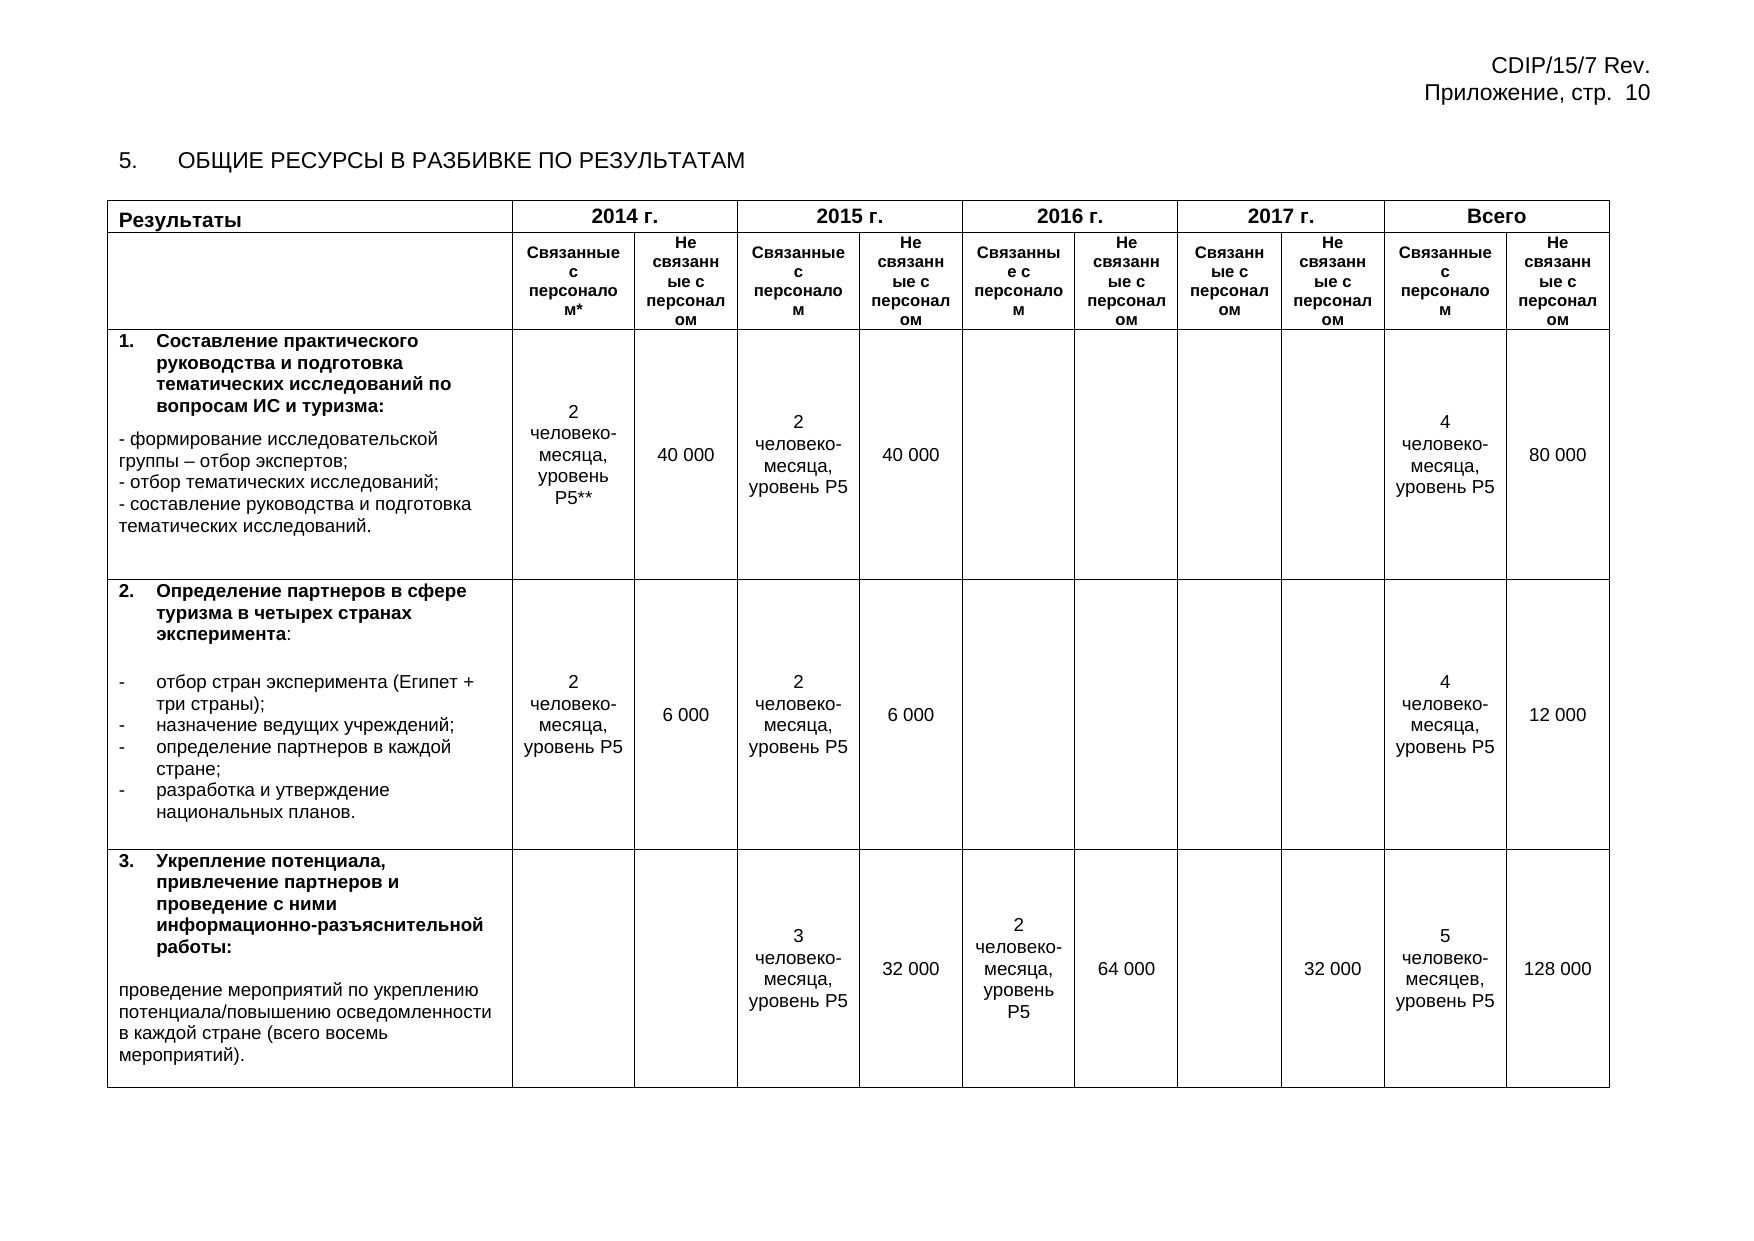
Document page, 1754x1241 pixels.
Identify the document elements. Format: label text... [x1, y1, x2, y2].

table_header 2017 г. [1178, 201, 1384, 232]
table_cell [1178, 330, 1281, 579]
table_cell 6 000 [860, 580, 962, 848]
text 5. ОБЩИЕ РЕСУРСЫ В РАЗБИВКЕ ПО РЕЗУЛЬТАТАМ [118, 147, 1650, 173]
table_cell [1178, 580, 1281, 848]
table_cell 2 человеко-месяца, уровень P5** [513, 330, 634, 579]
table_cell [1075, 580, 1177, 848]
table_cell 4 человеко-месяца, уровень P5 [1385, 580, 1506, 848]
table_cell 4 человеко-месяца, уровень P5 [1385, 330, 1506, 579]
table_cell Связанные с персоналом* [513, 233, 634, 329]
table_header Всего [1385, 201, 1609, 232]
table_cell 32 000 [1282, 850, 1384, 1087]
table_cell 64 000 [1075, 850, 1177, 1087]
table_cell Связанные с персоналом [1178, 233, 1281, 329]
table_cell 2 человеко-месяца, уровень P5 [963, 850, 1074, 1087]
table_cell [1282, 580, 1384, 848]
table_cell 80 000 [1507, 330, 1609, 579]
table_cell 40 000 [635, 330, 737, 579]
table_cell Связанные с персоналом [738, 233, 859, 329]
table_header Результаты [108, 201, 512, 232]
table_cell Укрепление потенциала, привлечение партнеров и проведение с ними информационно-разъяснительной работы: проведение мероприятий по укреплению потенциала/повышению осведомленности в каждой стране (всего восемь мероприятий). [108, 850, 512, 1087]
table_cell 12 000 [1507, 580, 1609, 848]
table_cell Не связанные с персоналом [1507, 233, 1609, 329]
table_cell 2 человеко-месяца, уровень P5 [738, 330, 859, 579]
table_cell 3 человеко-месяца, уровень P5 [738, 850, 859, 1087]
table_header 2014 г. [513, 201, 737, 232]
table_cell 2 человеко-месяца, уровень P5 [738, 580, 859, 848]
table_cell Не связанные с персоналом [860, 233, 962, 329]
table_cell 6 000 [635, 580, 737, 848]
table_cell [108, 233, 512, 329]
table_cell [1178, 850, 1281, 1087]
table_header 2015 г. [738, 201, 962, 232]
table_cell [1282, 330, 1384, 579]
table_cell 32 000 [860, 850, 962, 1087]
table_cell Связанные с персоналом [1385, 233, 1506, 329]
table_cell Составление практического руководства и подготовка тематических исследований по вопросам ИС и туризма: - формирование исследовательской группы – отбор экспертов; - отбор тематических исследований; - составление руководства и подготовка тематических исследований. [108, 330, 512, 579]
table_cell [1075, 330, 1177, 579]
table_cell Связанные с персоналом [963, 233, 1074, 329]
table_cell [963, 330, 1074, 579]
table_cell [513, 850, 634, 1087]
table_cell [635, 850, 737, 1087]
table_cell Не связанные с персоналом [1075, 233, 1177, 329]
table_cell Определение партнеров в сфере туризма в четырех странах эксперимента: отбор стран эксперимента (Египет + три страны); назначение ведущих учреждений; определение партнеров в каждой стране; разработка и утверждение национальных планов. [108, 580, 512, 848]
table_cell 5 человеко-месяцев, уровень P5 [1385, 850, 1506, 1087]
table_cell 40 000 [860, 330, 962, 579]
table_cell [963, 580, 1074, 848]
table_cell Не связанные с персоналом [635, 233, 737, 329]
table_cell 128 000 [1507, 850, 1609, 1087]
table_cell Не связанные с персоналом [1282, 233, 1384, 329]
table_header 2016 г. [963, 201, 1177, 232]
table_cell 2 человеко-месяца, уровень P5 [513, 580, 634, 848]
